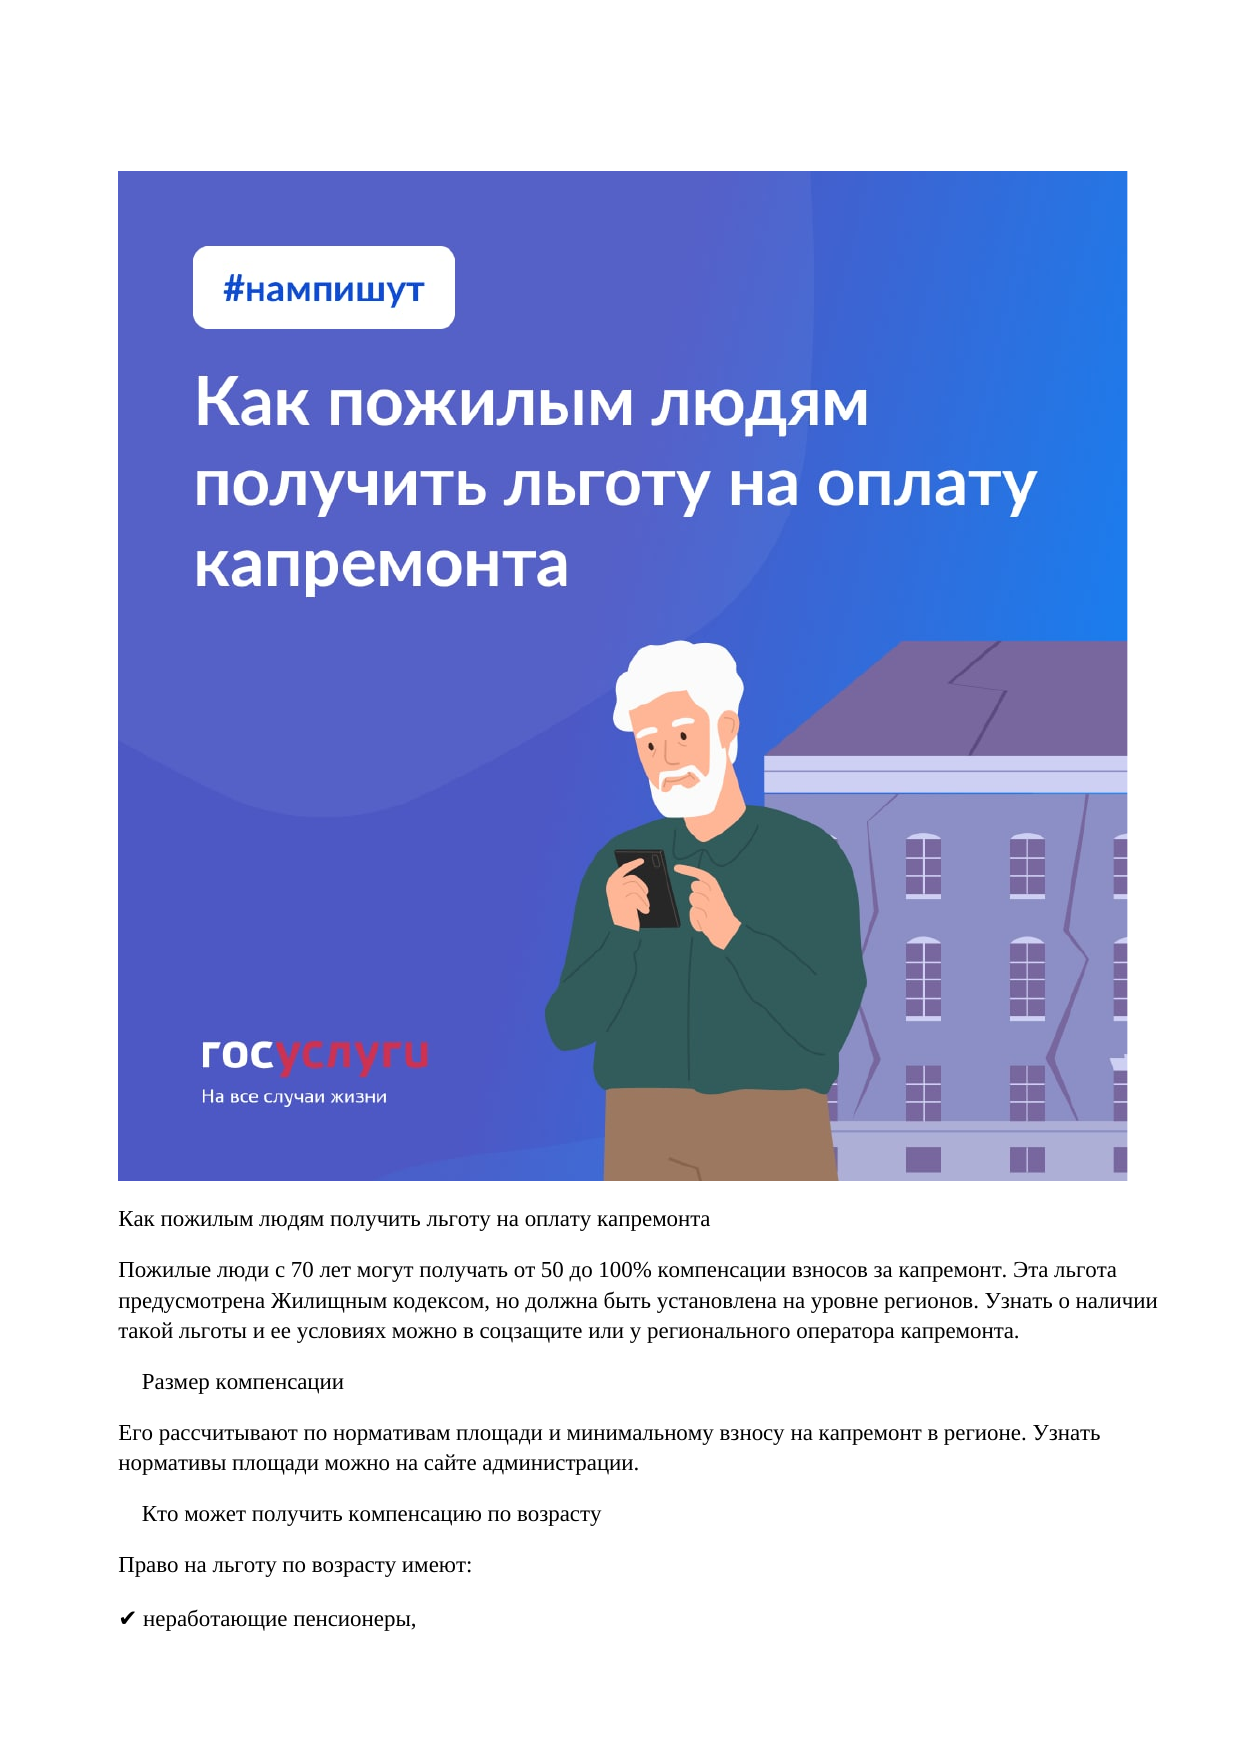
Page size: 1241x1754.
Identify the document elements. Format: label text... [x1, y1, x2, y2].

text 🔹 Кто может получить компенсацию по возрасту [118, 1500, 1181, 1527]
text Как пожилым людям получить льготу на оплату капремонта [118, 1205, 1181, 1232]
text 🔹 Размер компенсации [118, 1368, 1181, 1394]
text Право на льготу по возрасту имеют: [118, 1551, 1181, 1578]
text ✔️ неработающие пенсионеры, [118, 1602, 1181, 1633]
picture [118, 171, 1128, 1181]
text Его рассчитывают по нормативам площади и минимальному взносу на капремонт в регионе. Узнать нормативы площади можно на сайте администрации. [118, 1419, 1181, 1476]
text Пожилые люди с 70 лет могут получать от 50 до 100% компенсации взносов за капремонт. Эта льгота предусмотрена Жилищным кодексом, но должна быть установлена на уровне регионов. Узнать о наличии такой льготы и ее условиях можно в соцзащите или у регионального оператора капремонта. [118, 1256, 1181, 1343]
